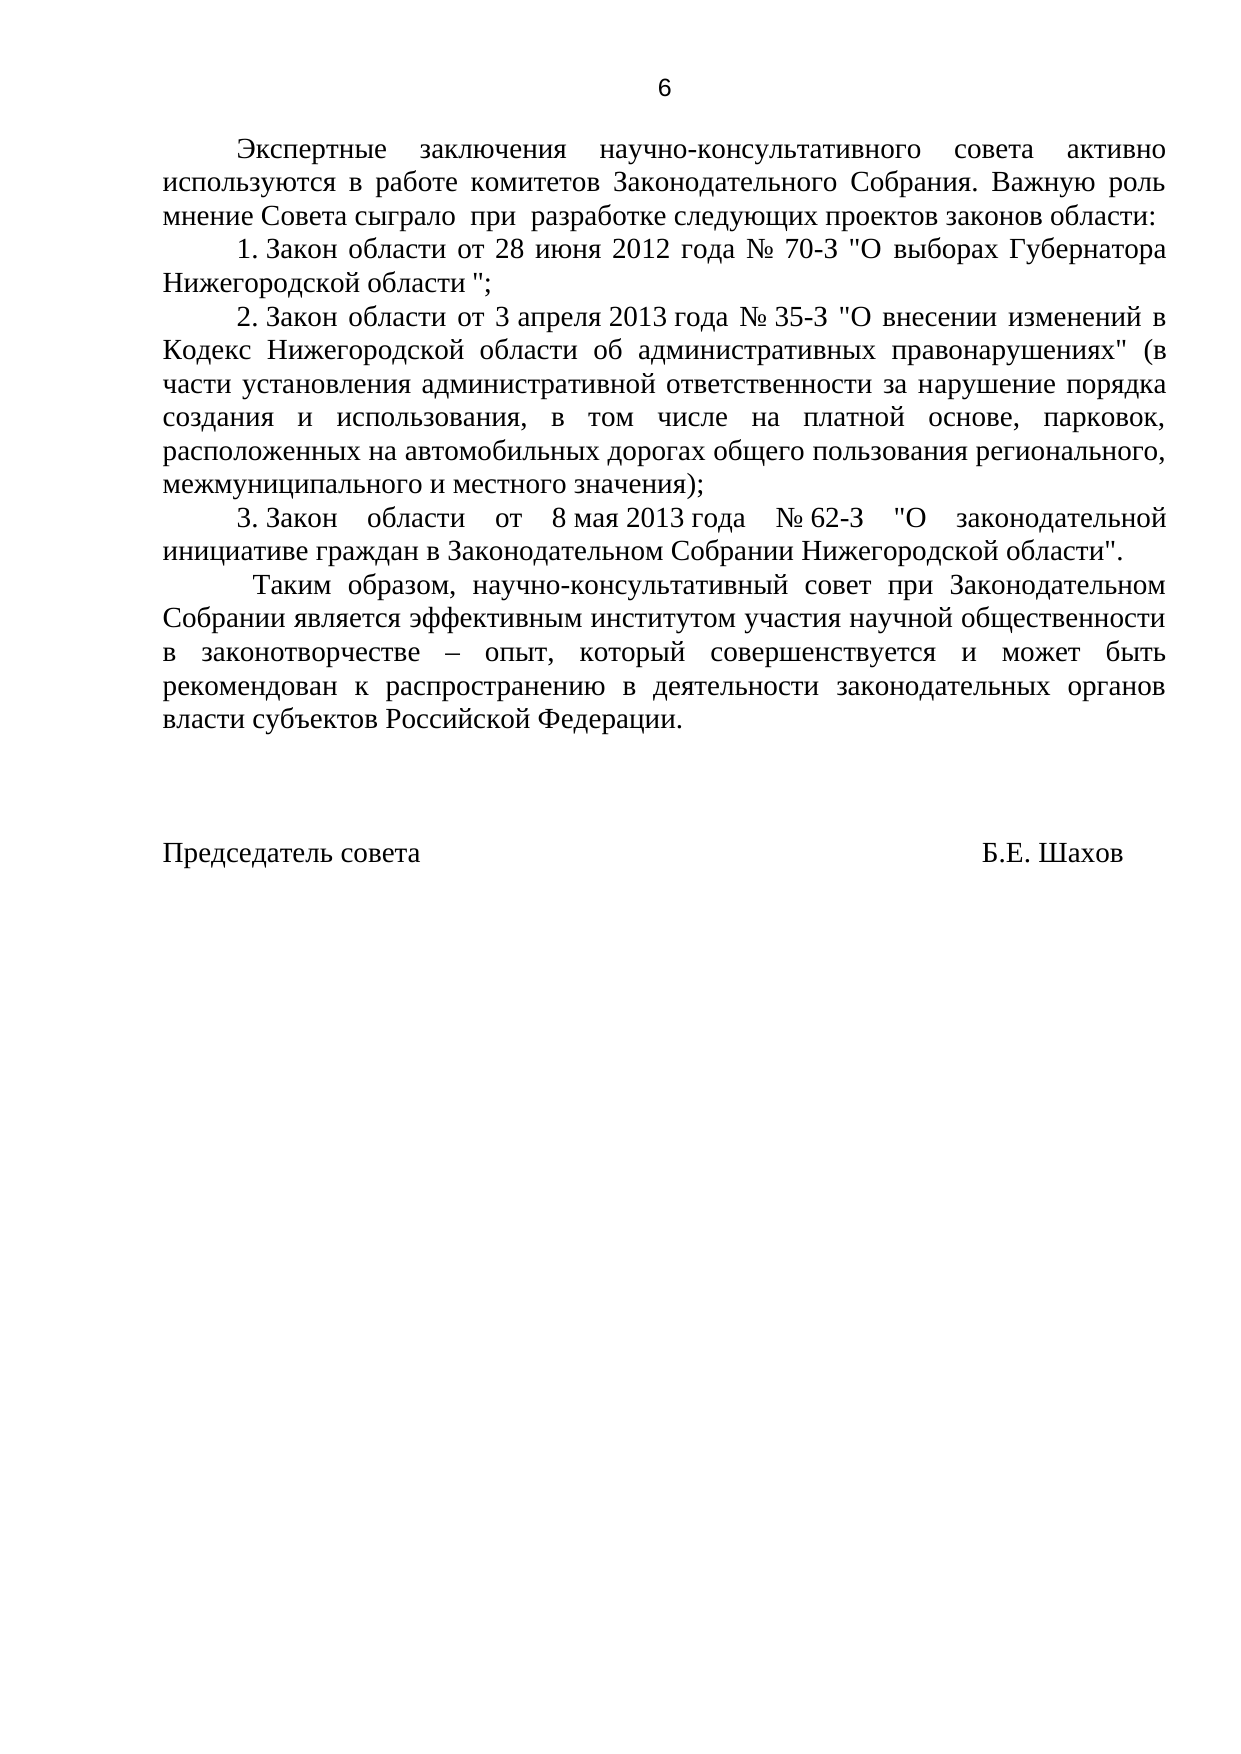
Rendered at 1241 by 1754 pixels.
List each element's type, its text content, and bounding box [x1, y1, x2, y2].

text Председатель совета Б.Е. Шахов [162, 835, 1167, 869]
text Экспертные заключения научно-консультативного совета активно используются в работе комитетов Законодательного Собрания. Важную роль мнение Совета сыграло при разработке следующих проектов законов области: [162, 131, 1167, 232]
text 3. Закон области от 8 мая 2013 года № 62-З "О законодательной инициативе граждан в Законодательном Собрании Нижегородской области". [162, 500, 1167, 567]
text 2. Закон области от 3 апреля 2013 года № 35-З "О внесении изменений в Кодекс Нижегородской области об административных правонарушениях" (в части установления административной ответственности за нарушение порядка создания и использования, в том числе на платной основе, парковок, расположенных на автомобильных дорогах общего пользования регионального, межмуниципального и местного значения); [162, 299, 1167, 500]
text Таким образом, научно-консультативный совет при Законодательном Собрании является эффективным институтом участия научной общественности в законотворчестве – опыт, который совершенствуется и может быть рекомендован к распространению в деятельности законодательных органов власти субъектов Российской Федерации. [162, 567, 1167, 735]
text 1. Закон области от 28 июня 2012 года № 70-З "О выборах Губернатора Нижегородской области "; [162, 232, 1167, 299]
